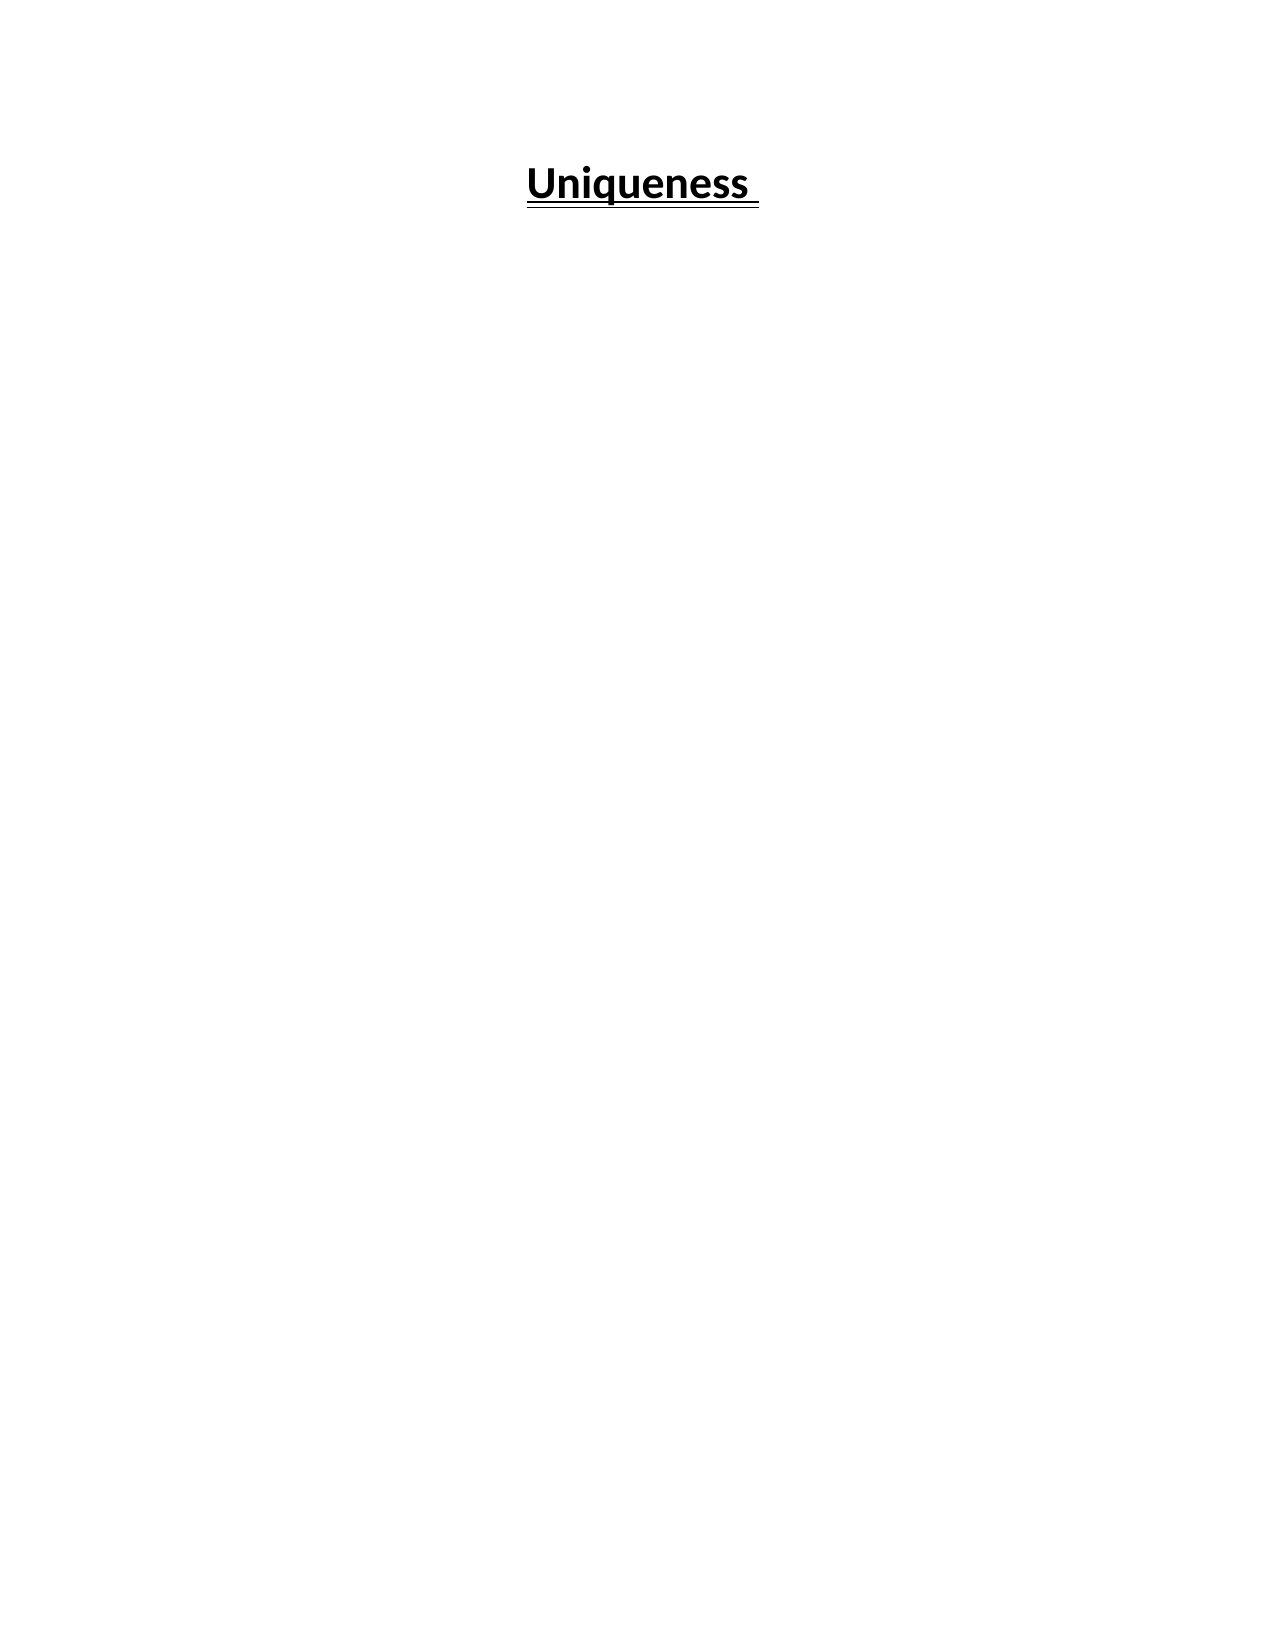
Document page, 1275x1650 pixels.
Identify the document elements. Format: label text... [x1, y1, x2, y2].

subtitle Uniqueness [150, 154, 1125, 210]
